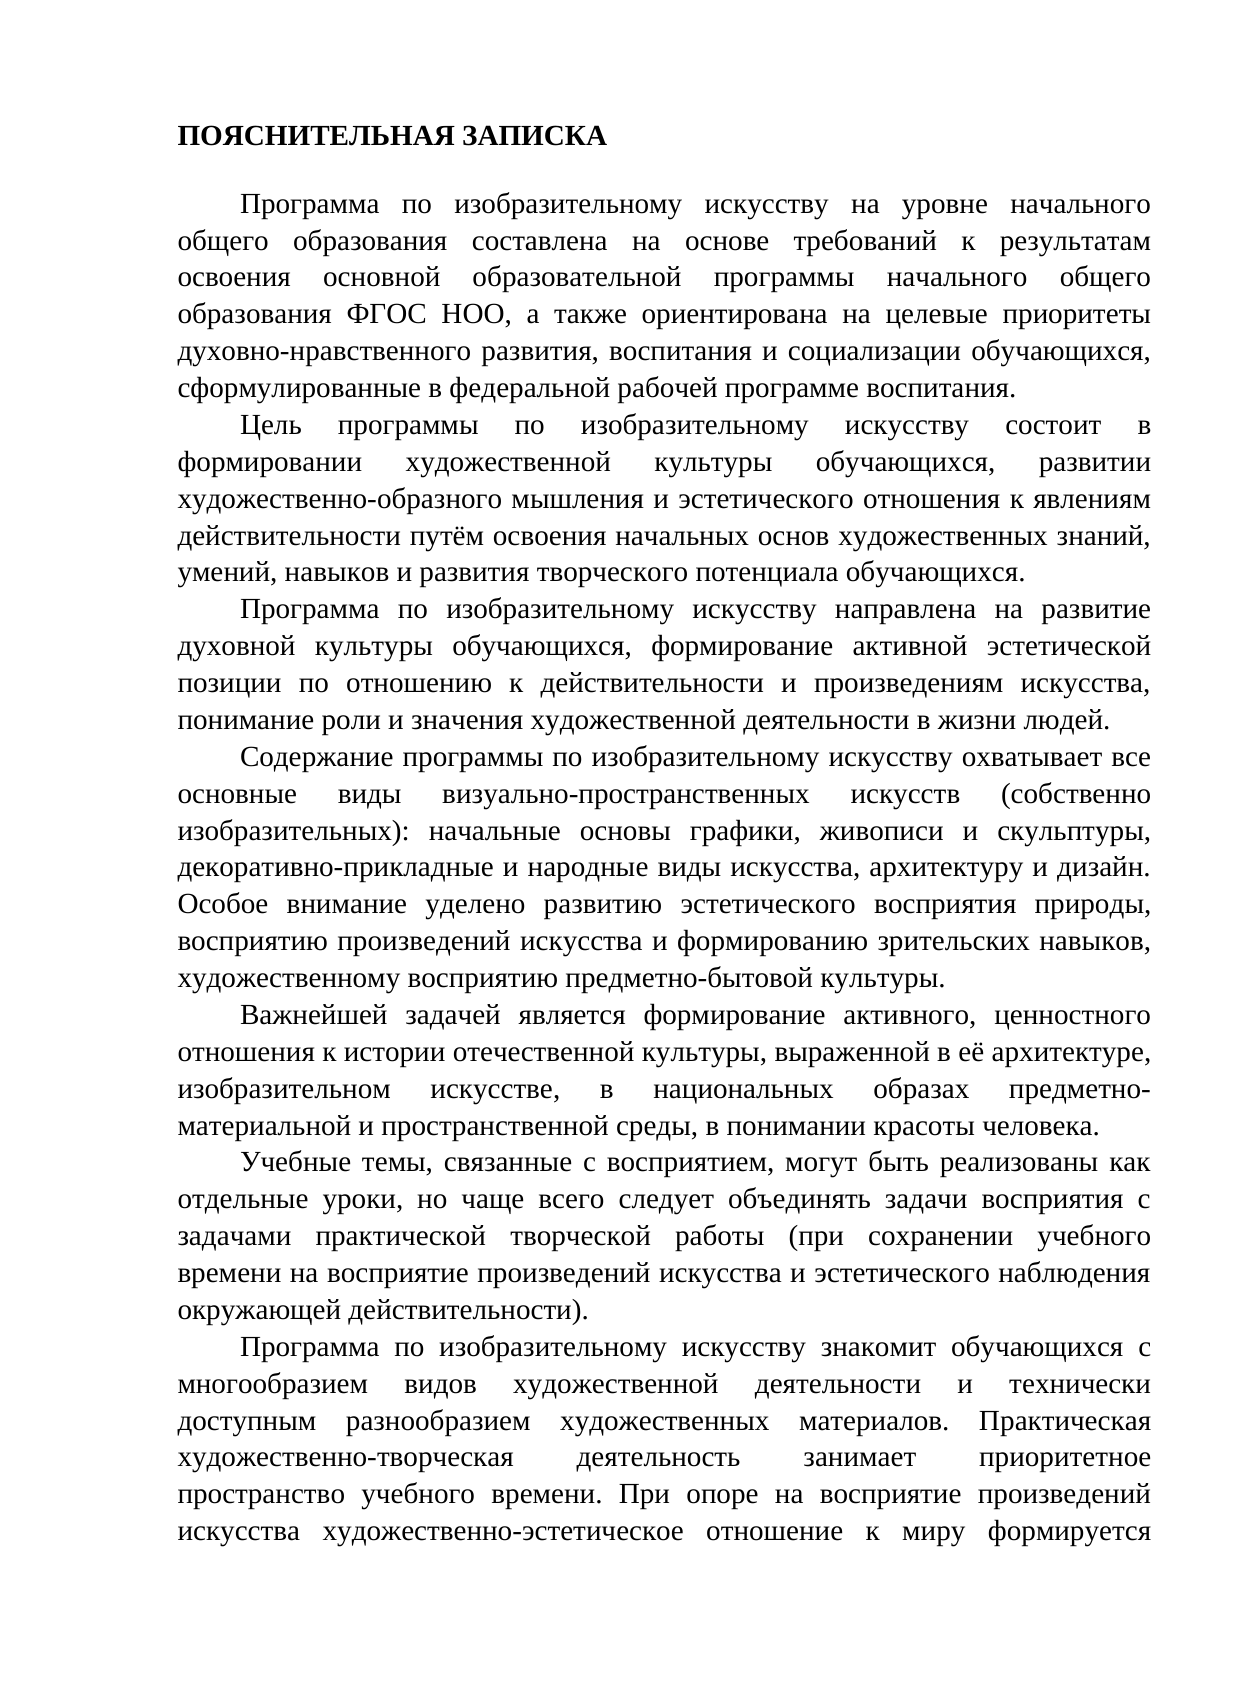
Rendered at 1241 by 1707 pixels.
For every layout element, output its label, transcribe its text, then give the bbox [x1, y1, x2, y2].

text Программа по изобразительному искусству на уровне начального общего образования составлена на основе требований к результатам освоения основной образовательной программы начального общего образования ФГОС НОО, а также ориентирована на целевые приоритеты духовно-нравственного развития, воспитания и социализации обучающихся, сформулированные в федеральной рабочей программе воспитания. [177, 186, 1152, 404]
text Важнейшей задачей является формирование активного, ценностного отношения к истории отечественной культуры, выраженной в её архитектуре, изобразительном искусстве, в национальных образах предметно-материальной и пространственной среды, в понимании красоты человека. [177, 997, 1152, 1141]
text Программа по изобразительному искусству направлена на развитие духовной культуры обучающихся, формирование активной эстетической позиции по отношению к действительности и произведениям искусства, понимание роли и значения художественной деятельности в жизни людей. [177, 591, 1152, 736]
text Содержание программы по изобразительному искусству охватывает все основные виды визуально-пространственных искусств (собственно изобразительных): начальные основы графики, живописи и скульптуры, декоративно-прикладные и народные виды искусства, архитектуру и дизайн. Особое внимание уделено развитию эстетического восприятия природы, восприятию произведений искусства и формированию зрительских навыков, художественному восприятию предметно-бытовой культуры. [177, 739, 1152, 994]
text ПОЯСНИТЕЛЬНАЯ ЗАПИСКА [177, 118, 1152, 152]
text Учебные темы, связанные с восприятием, могут быть реализованы как отдельные уроки, но чаще всего следует объединять задачи восприятия с задачами практической творческой работы (при сохранении учебного времени на восприятие произведений искусства и эстетического наблюдения окружающей действительности). [177, 1144, 1152, 1326]
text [177, 1329, 1152, 1547]
text Цель программы по изобразительному искусству состоит в формировании художественной культуры обучающихся, развитии художественно-образного мышления и эстетического отношения к явлениям действительности путём освоения начальных основ художественных знаний, умений, навыков и развития творческого потенциала обучающихся. [177, 407, 1152, 588]
